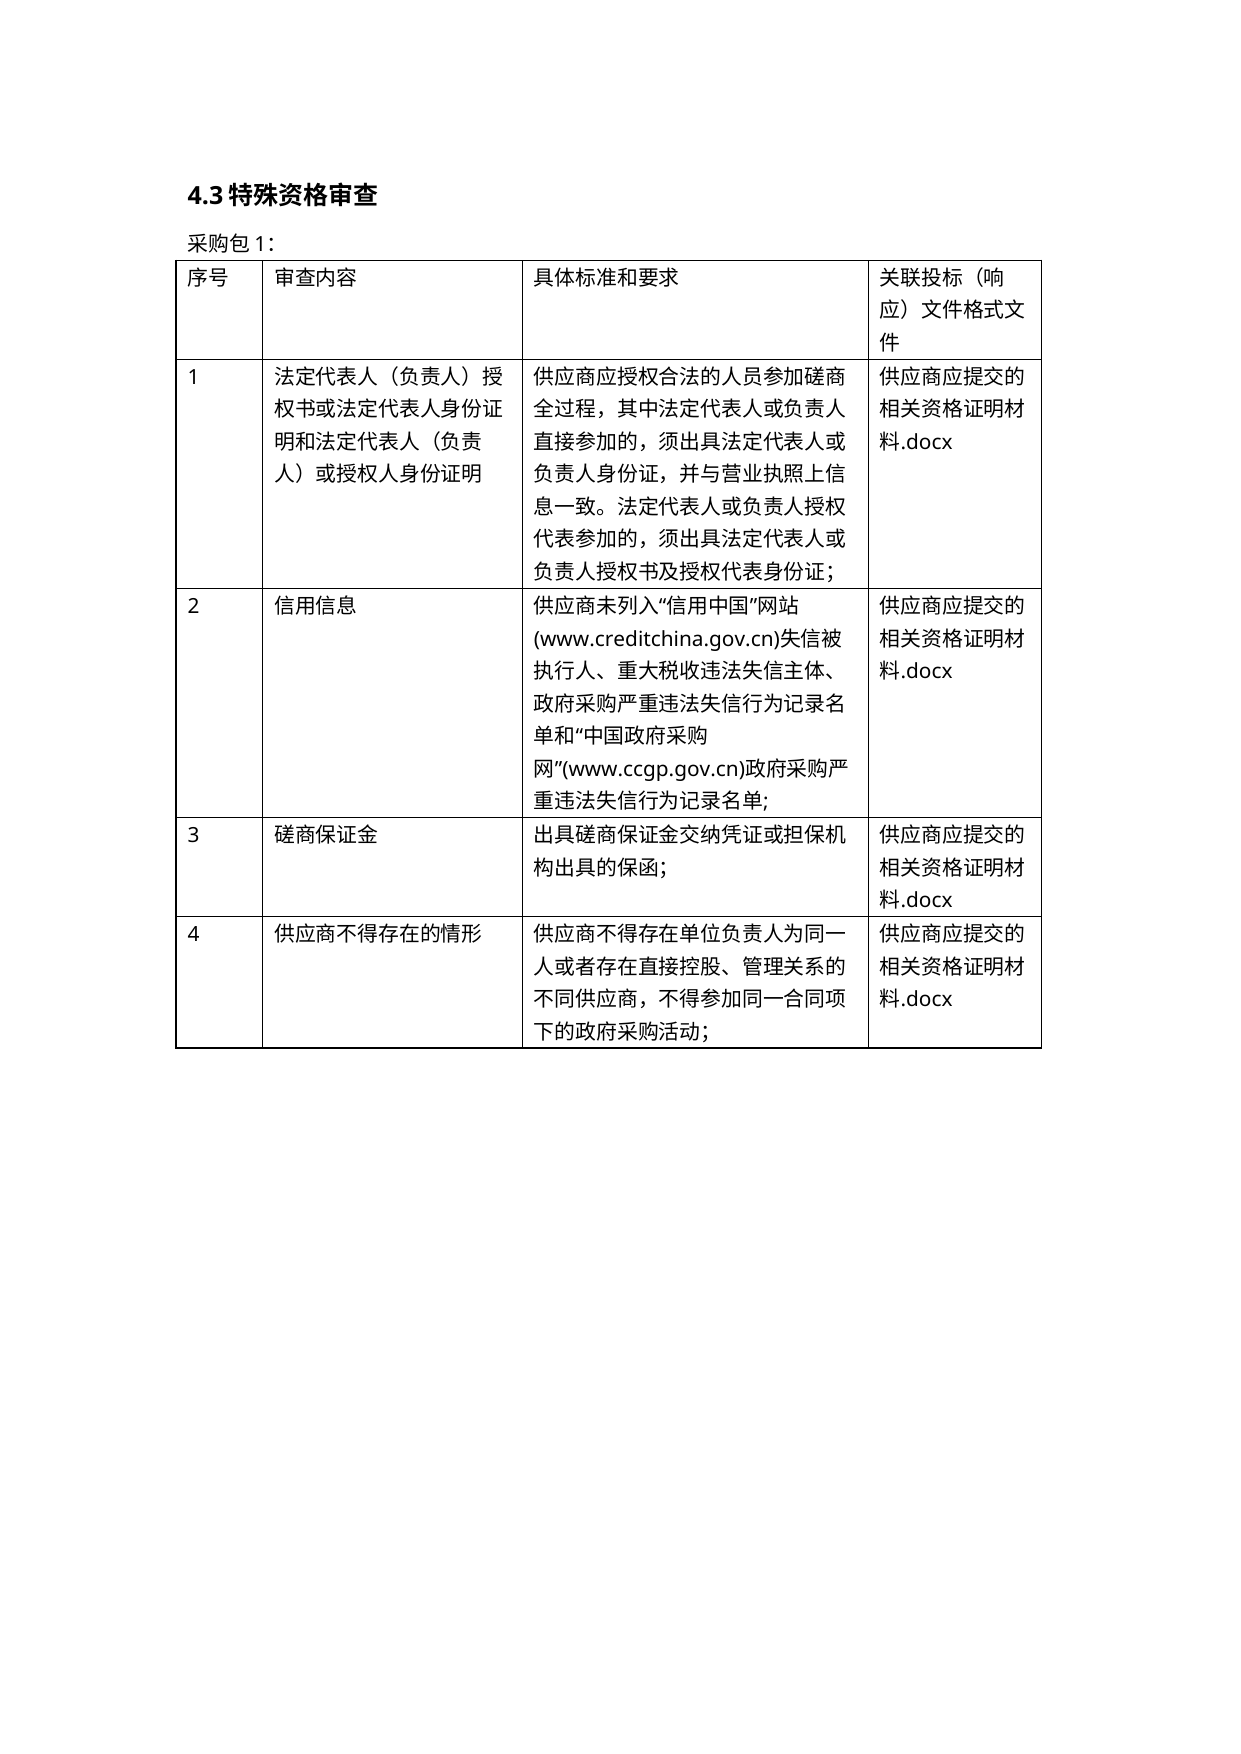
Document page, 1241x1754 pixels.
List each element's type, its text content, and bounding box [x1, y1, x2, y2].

table_cell 供应商应提交的相关资格证明材料.docx [869, 818, 1041, 916]
table_header 具体标准和要求 [523, 261, 868, 358]
table_cell 2 [177, 589, 262, 817]
table_cell 4 [177, 917, 262, 1047]
table_cell 出具磋商保证金交纳凭证或担保机构出具的保函； [523, 818, 868, 916]
table_cell 3 [177, 818, 262, 916]
table_cell 供应商应提交的相关资格证明材料.docx [869, 360, 1041, 588]
table_cell 供应商不得存在的情形 [263, 917, 522, 1047]
table_cell 供应商不得存在单位负责人为同一人或者存在直接控股、管理关系的不同供应商，不得参加同一合同项下的政府采购活动； [523, 917, 868, 1047]
text 4.3特殊资格审查 [187, 162, 1053, 227]
table_cell 磋商保证金 [263, 818, 522, 916]
table_header 审查内容 [263, 261, 522, 358]
text 采购包1： [187, 227, 1053, 259]
table_cell 供应商应提交的相关资格证明材料.docx [869, 917, 1041, 1047]
table_cell 信用信息 [263, 589, 522, 817]
table_header 关联投标（响应）文件格式文件 [869, 261, 1041, 358]
table_cell 供应商应授权合法的人员参加磋商全过程，其中法定代表人或负责人直接参加的，须出具法定代表人或负责人身份证，并与营业执照上信息一致。法定代表人或负责人授权代表参加的，须出具法定代表人或负责人授权书及授权代表身份证； [523, 360, 868, 588]
table_cell 供应商未列入“信用中国”网站(www.creditchina.gov.cn)失信被执行人、重大税收违法失信主体、政府采购严重违法失信行为记录名单和“中国政府采购网”(www.ccgp.gov.cn)政府采购严重违法失信行为记录名单; [523, 589, 868, 817]
table_cell 1 [177, 360, 262, 588]
table_cell 供应商应提交的相关资格证明材料.docx [869, 589, 1041, 817]
table_header 序号 [177, 261, 262, 358]
table_cell 法定代表人（负责人）授权书或法定代表人身份证明和法定代表人（负责人）或授权人身份证明 [263, 360, 522, 588]
